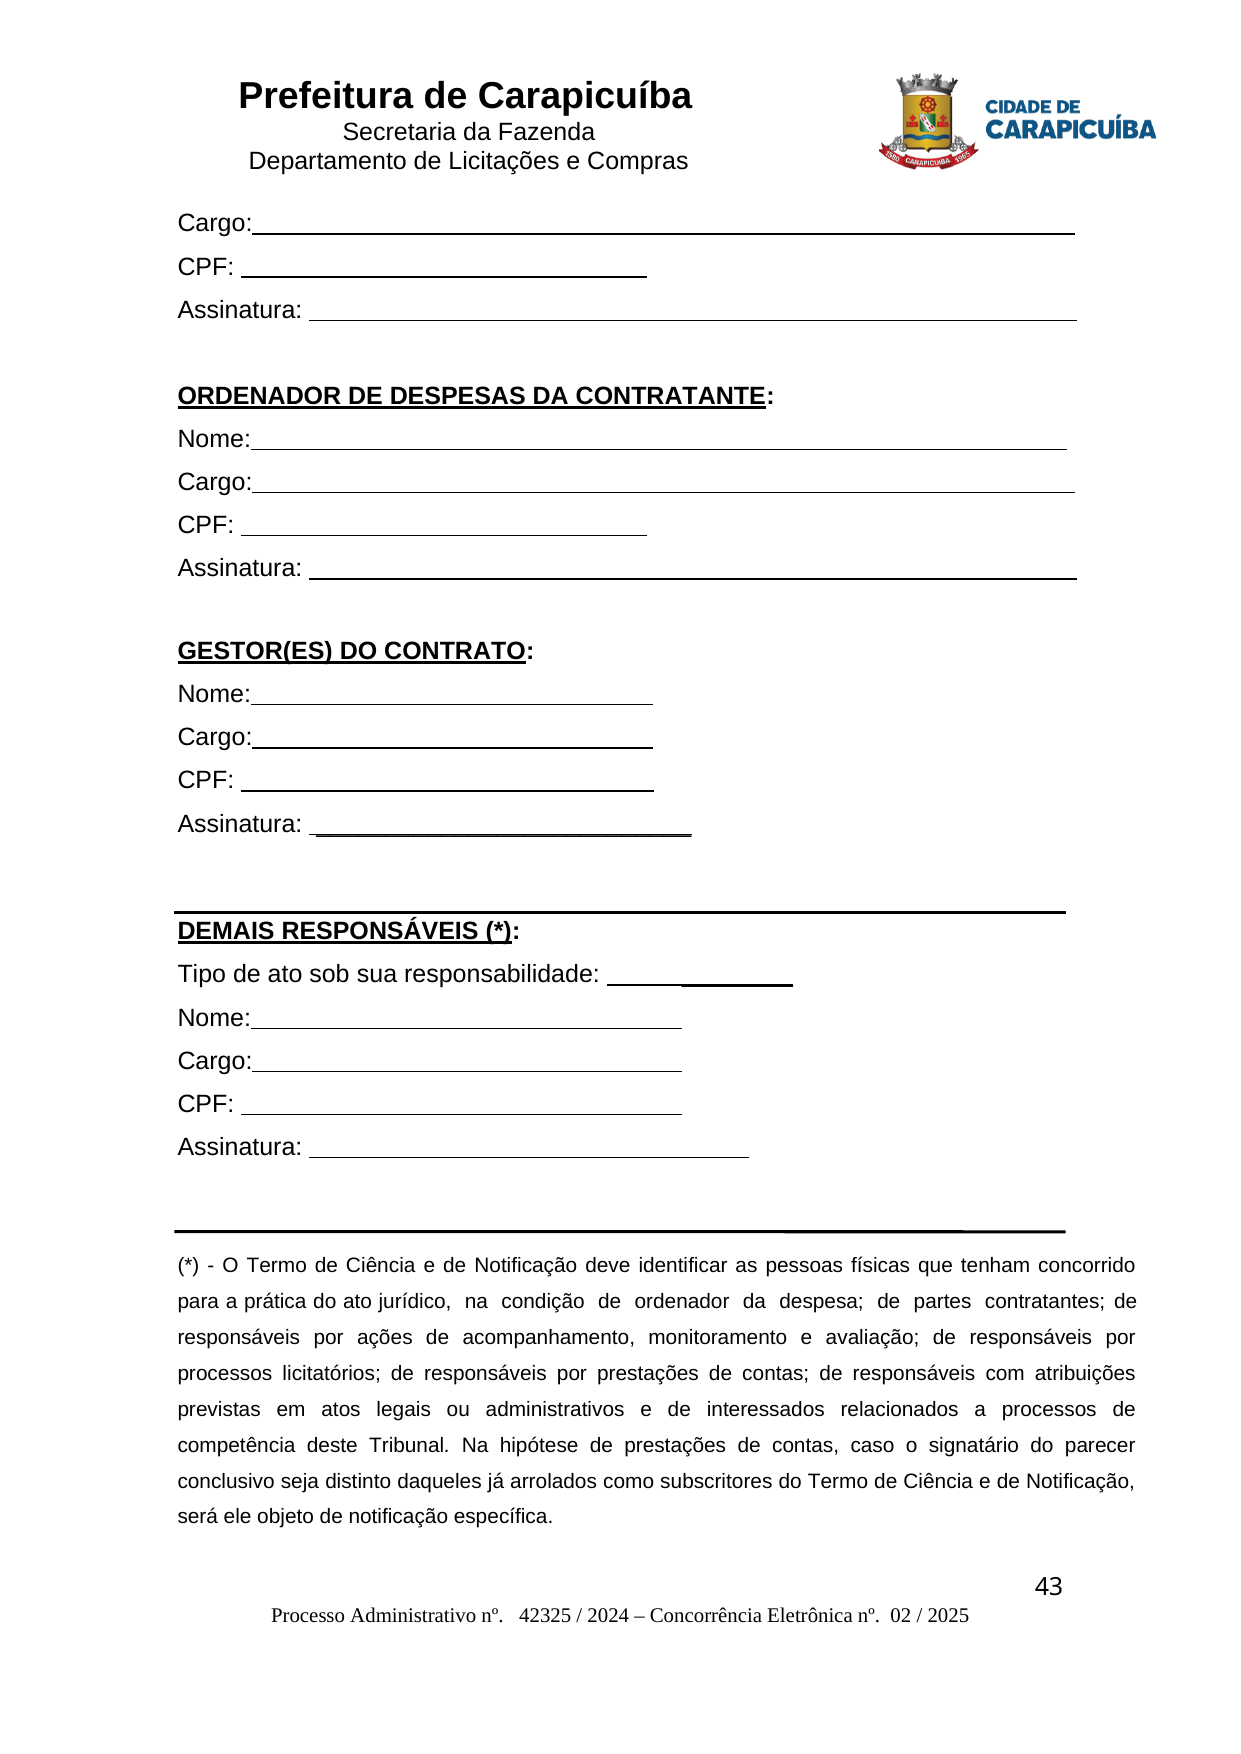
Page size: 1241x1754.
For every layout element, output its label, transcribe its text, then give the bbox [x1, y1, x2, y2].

text Cargo: [177, 208, 1137, 237]
text DEMAIS RESPONSÁVEIS (*): [177, 916, 1137, 945]
text Cargo: [177, 1046, 1137, 1074]
text Assinatura: [177, 295, 1137, 323]
text Tipo de ato sob sua responsabilidade: ________ Nome: [177, 959, 1137, 1031]
text GESTOR(ES) DO CONTRATO: [177, 636, 1137, 665]
text Assinatura: [177, 1132, 1137, 1161]
text (*) - O Termo de Ciência e de Notificação deve identificar as pessoas físicas que tenham concorrido para a prática do ato jurídico, na condição de ordenador da despesa; de partes contratantes; de responsáveis por ações de acompanhamento, monitoramento e avaliação; de responsáveis por processos licitatórios; de responsáveis por prestações de contas; de responsáveis com atribuições previstas em atos legais ou administrativos e de interessados relacionados a processos de competência deste Tribunal. Na hipótese de prestações de contas, caso o signatário do parecer conclusivo seja distinto daqueles já arrolados como subscritores do Termo de Ciência e de Notificação, será ele objeto de notificação específica. [177, 1233, 1137, 1528]
text Nome: [177, 679, 1137, 708]
picture [877, 65, 1159, 172]
text CPF: [177, 1089, 1137, 1118]
text Cargo: [177, 722, 1137, 751]
text Assinatura: ___________________________ [177, 808, 1137, 837]
text CPF: [177, 765, 1137, 794]
text CPF: [177, 252, 1137, 280]
text Nome: [177, 424, 1137, 453]
text Cargo: [177, 467, 1137, 496]
text Assinatura: [177, 553, 1137, 582]
text ORDENADOR DE DESPESAS DA CONTRATANTE: [177, 381, 1137, 410]
text CPF: [177, 510, 1137, 539]
